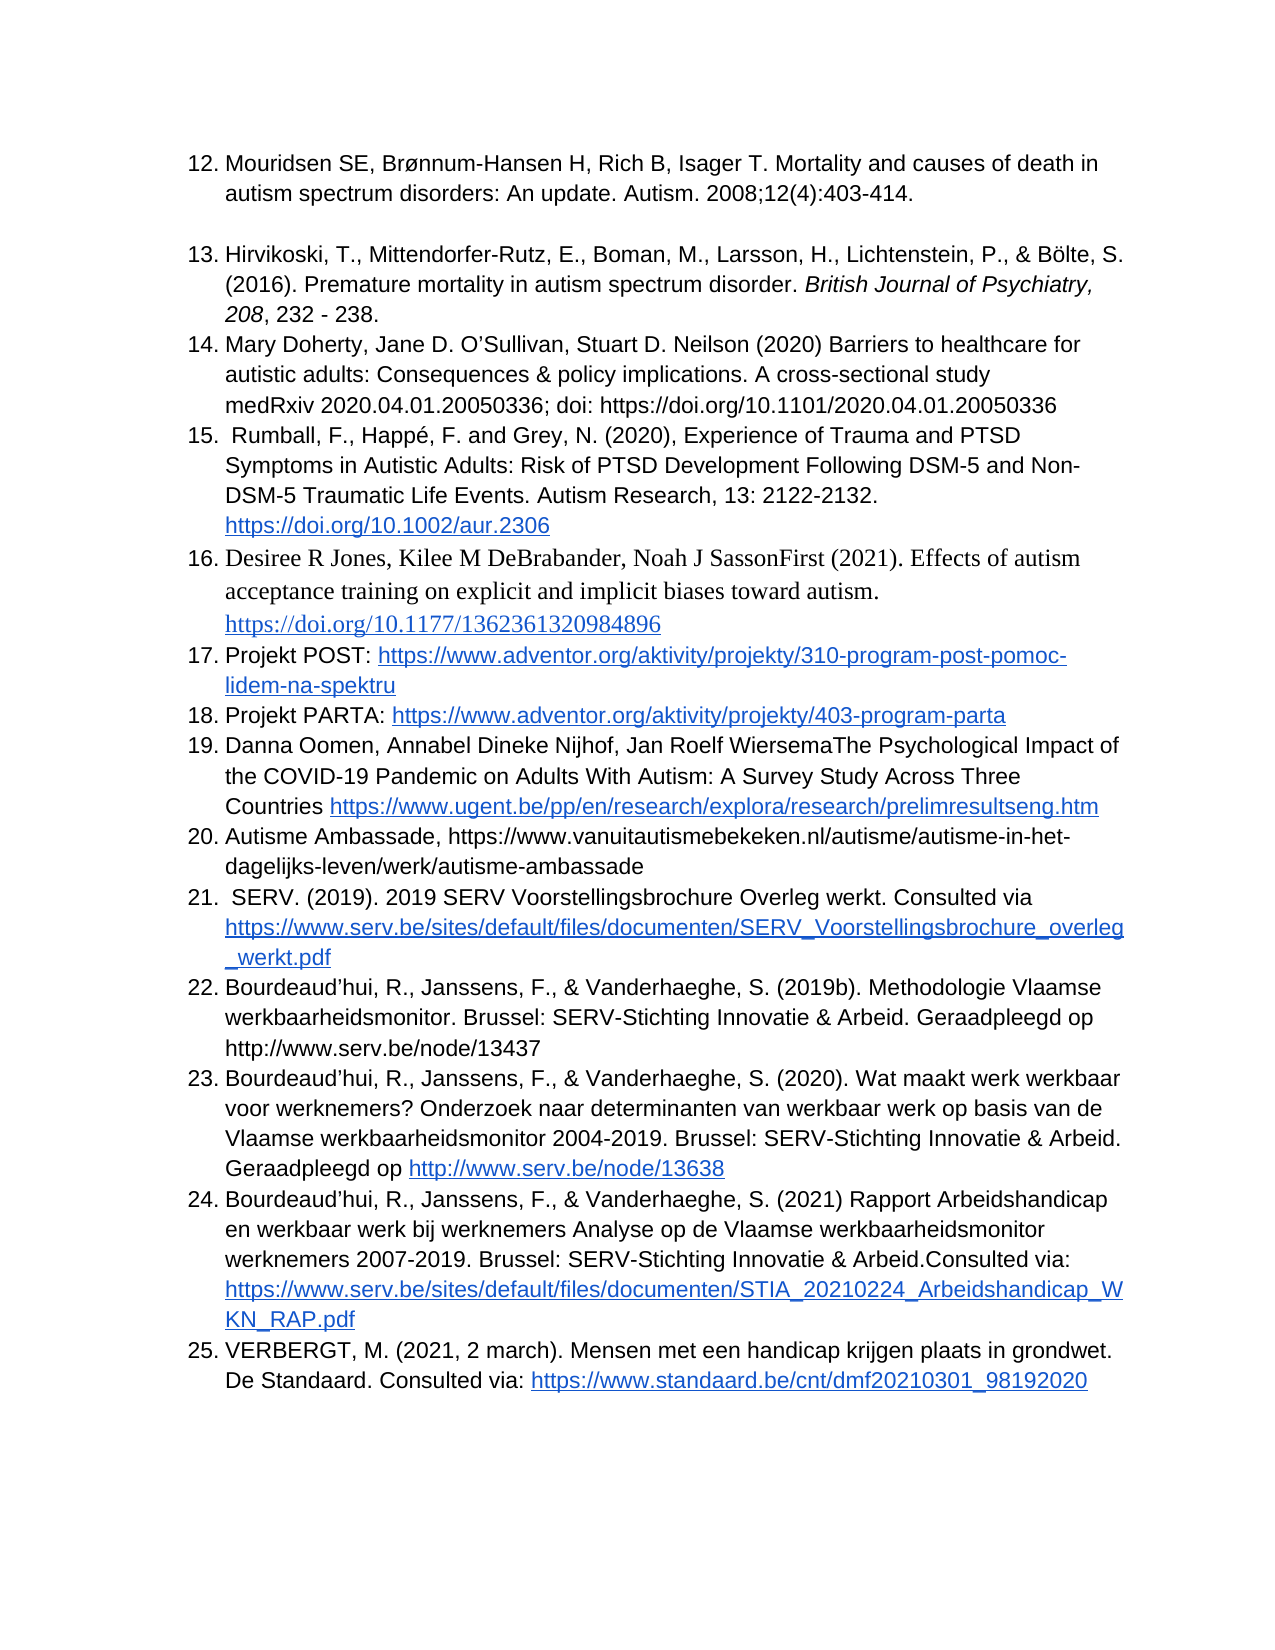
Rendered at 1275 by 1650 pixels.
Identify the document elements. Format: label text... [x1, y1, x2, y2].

list Bourdeaud’hui, R., Janssens, F., & Vanderhaeghe, S. (2020). Wat maakt werk werkbaar voor werknemers? Onderzoek naar determinanten van werkbaar werk op basis van de Vlaamse werkbaarheidsmonitor 2004-2019. Brussel: SERV-Stichting Innovatie & Arbeid. Geraadpleegd op http://www.serv.be/node/13638 [187, 1065, 1125, 1182]
list Autisme Ambassade, https://www.vanuitautismebekeken.nl/autisme/autisme-in-het-dagelijks-leven/werk/autisme-ambassade [187, 823, 1125, 879]
list Projekt POST: https://www.adventor.org/aktivity/projekty/310-program-post-pomoc-lidem-na-spektru [187, 642, 1125, 698]
text medRxiv 2020.04.01.20050336; doi: https://doi.org/10.1101/2020.04.01.20050336 [225, 392, 1125, 418]
list Bourdeaud’hui, R., Janssens, F., & Vanderhaeghe, S. (2021) Rapport Arbeidshandicap en werkbaar werk bij werknemers Analyse op de Vlaamse werkbaarheidsmonitor werknemers 2007-2019. Brussel: SERV-Stichting Innovatie & Arbeid.Consulted via: https://www.serv.be/sites/default/files/documenten/STIA_20210224_Arbeidshandicap_WKN_RAP.pdf [187, 1186, 1125, 1333]
list Bourdeaud’hui, R., Janssens, F., & Vanderhaeghe, S. (2019b). Methodologie Vlaamse werkbaarheidsmonitor. Brussel: SERV-Stichting Innovatie & Arbeid. Geraadpleegd op http://www.serv.be/node/13437 [187, 974, 1125, 1061]
list Rumball, F., Happé, F. and Grey, N. (2020), Experience of Trauma and PTSD Symptoms in Autistic Adults: Risk of PTSD Development Following DSM‐5 and Non‐DSM‐5 Traumatic Life Events. Autism Research, 13: 2122-2132. https://doi.org/10.1002/aur.2306 [187, 422, 1125, 539]
list Mary Doherty, Jane D. O’Sullivan, Stuart D. Neilson (2020) Barriers to healthcare for autistic adults: Consequences & policy implications. A cross-sectional study [187, 331, 1125, 388]
list SERV. (2019). 2019 SERV Voorstellingsbrochure Overleg werkt. Consulted via https://www.serv.be/sites/default/files/documenten/SERV_Voorstellingsbrochure_overleg_werkt.pdf [187, 883, 1125, 970]
list VERBERGT, M. (2021, 2 march). Mensen met een handicap krijgen plaats in grondwet. De Standaard. Consulted via: https://www.standaard.be/cnt/dmf20210301_98192020 [187, 1337, 1125, 1393]
list Danna Oomen, Annabel Dineke Nijhof, Jan Roelf WiersemaThe Psychological Impact of the COVID-19 Pandemic on Adults With Autism: A Survey Study Across Three Countries https://www.ugent.be/pp/en/research/explora/research/prelimresultseng.htm [187, 732, 1125, 819]
list Projekt PARTA: https://www.adventor.org/aktivity/projekty/403-program-parta [187, 702, 1125, 728]
list Mouridsen SE, Brønnum-Hansen H, Rich B, Isager T. Mortality and causes of death in autism spectrum disorders: An update. Autism. 2008;12(4):403-414. [187, 150, 1125, 207]
list Hirvikoski, T., Mittendorfer-Rutz, E., Boman, M., Larsson, H., Lichtenstein, P., & Bölte, S. (2016). Premature mortality in autism spectrum disorder. British Journal of Psychiatry, 208, 232 - 238. [187, 241, 1125, 327]
list Desiree R Jones, Kilee M DeBrabander, Noah J SassonFirst (2021). Effects of autism acceptance training on explicit and implicit biases toward autism. https://doi.org/10.1177/1362361320984896 [187, 543, 1125, 637]
